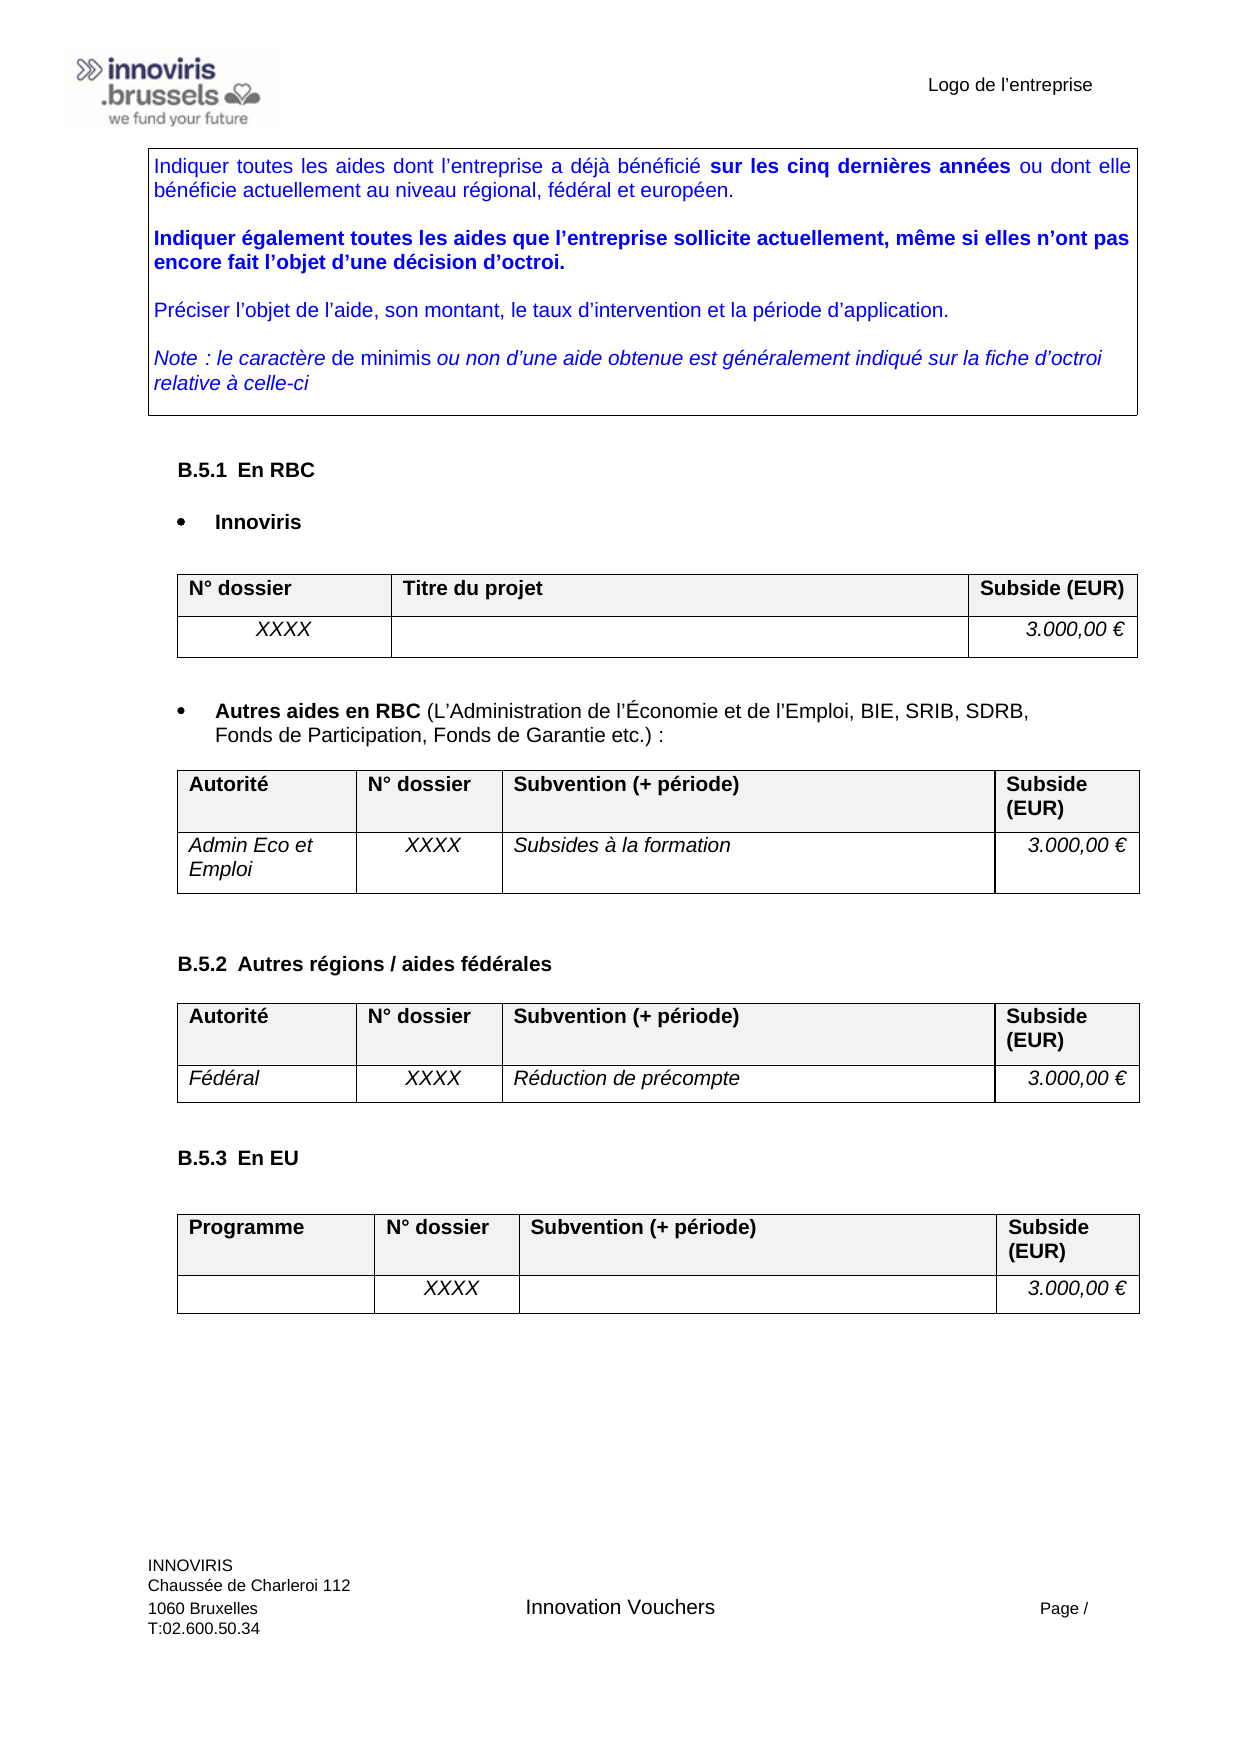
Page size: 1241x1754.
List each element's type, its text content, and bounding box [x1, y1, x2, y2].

table_cell XXXX [357, 1066, 502, 1102]
table_header Programme [178, 1215, 374, 1275]
table_cell 3.000,00 € [996, 1066, 1139, 1102]
table_header Subvention (+ période) [520, 1215, 996, 1275]
table_header N° dossier [357, 771, 502, 832]
picture [65, 47, 282, 147]
table_header Titre du projet [392, 575, 968, 616]
table_header N° dossier [178, 575, 391, 616]
table_cell [520, 1276, 996, 1312]
table_header N° dossier [357, 1004, 502, 1064]
subtitle Autres régions / aides fédérales [177, 951, 1092, 1001]
table_header Subside (EUR) [996, 771, 1139, 832]
table_header Subside (EUR) [996, 1004, 1139, 1064]
table_cell Subsides à la formation [503, 833, 994, 893]
table_cell XXXX [357, 833, 502, 893]
table_cell Indiquer toutes les aides dont l’entreprise a déjà bénéficié sur les cinq dernières années ou dont elle bénéficie actuellement au niveau régional, fédéral et européen. Indiquer également toutes les aides que l’entreprise sollicite actuellement, même si elles n’ont pas encore fait l’objet d’une décision d’octroi. Préciser l’objet de l’aide, son montant, le taux d’intervention et la période d’application. Note : le caractère de minimis ou non d’une aide obtenue est généralement indiqué sur la fiche d’octroi relative à celle-ci [149, 149, 1137, 415]
subtitle En RBC [177, 458, 1092, 508]
table_cell Admin Eco et Emploi [178, 833, 356, 893]
table_cell Réduction de précompte [503, 1066, 994, 1102]
table_header Autorité [178, 1004, 356, 1064]
table_header Subvention (+ période) [503, 771, 994, 832]
table_header Autorité [178, 771, 356, 832]
list Innoviris [177, 509, 1092, 534]
list Autres aides en RBC (L’Administration de l’Économie et de l’Emploi, BIE, SRIB, SDRB, Fonds de Participation, Fonds de Garantie etc.) : [177, 698, 1092, 746]
table_cell 3.000,00 € [996, 833, 1139, 893]
table_header Subside (EUR) [969, 575, 1137, 616]
table_cell XXXX [178, 617, 391, 657]
table_cell 3.000,00 € [997, 1276, 1139, 1312]
subtitle En EU [177, 1145, 1092, 1169]
table_header N° dossier [375, 1215, 519, 1275]
table_cell [392, 617, 968, 657]
table_header Subside (EUR) [997, 1215, 1139, 1275]
table_cell [178, 1276, 374, 1312]
table_cell 3.000,00 € [969, 617, 1137, 657]
table_header Subvention (+ période) [503, 1004, 994, 1064]
table_cell Fédéral [178, 1066, 356, 1102]
table_cell XXXX [375, 1276, 519, 1312]
